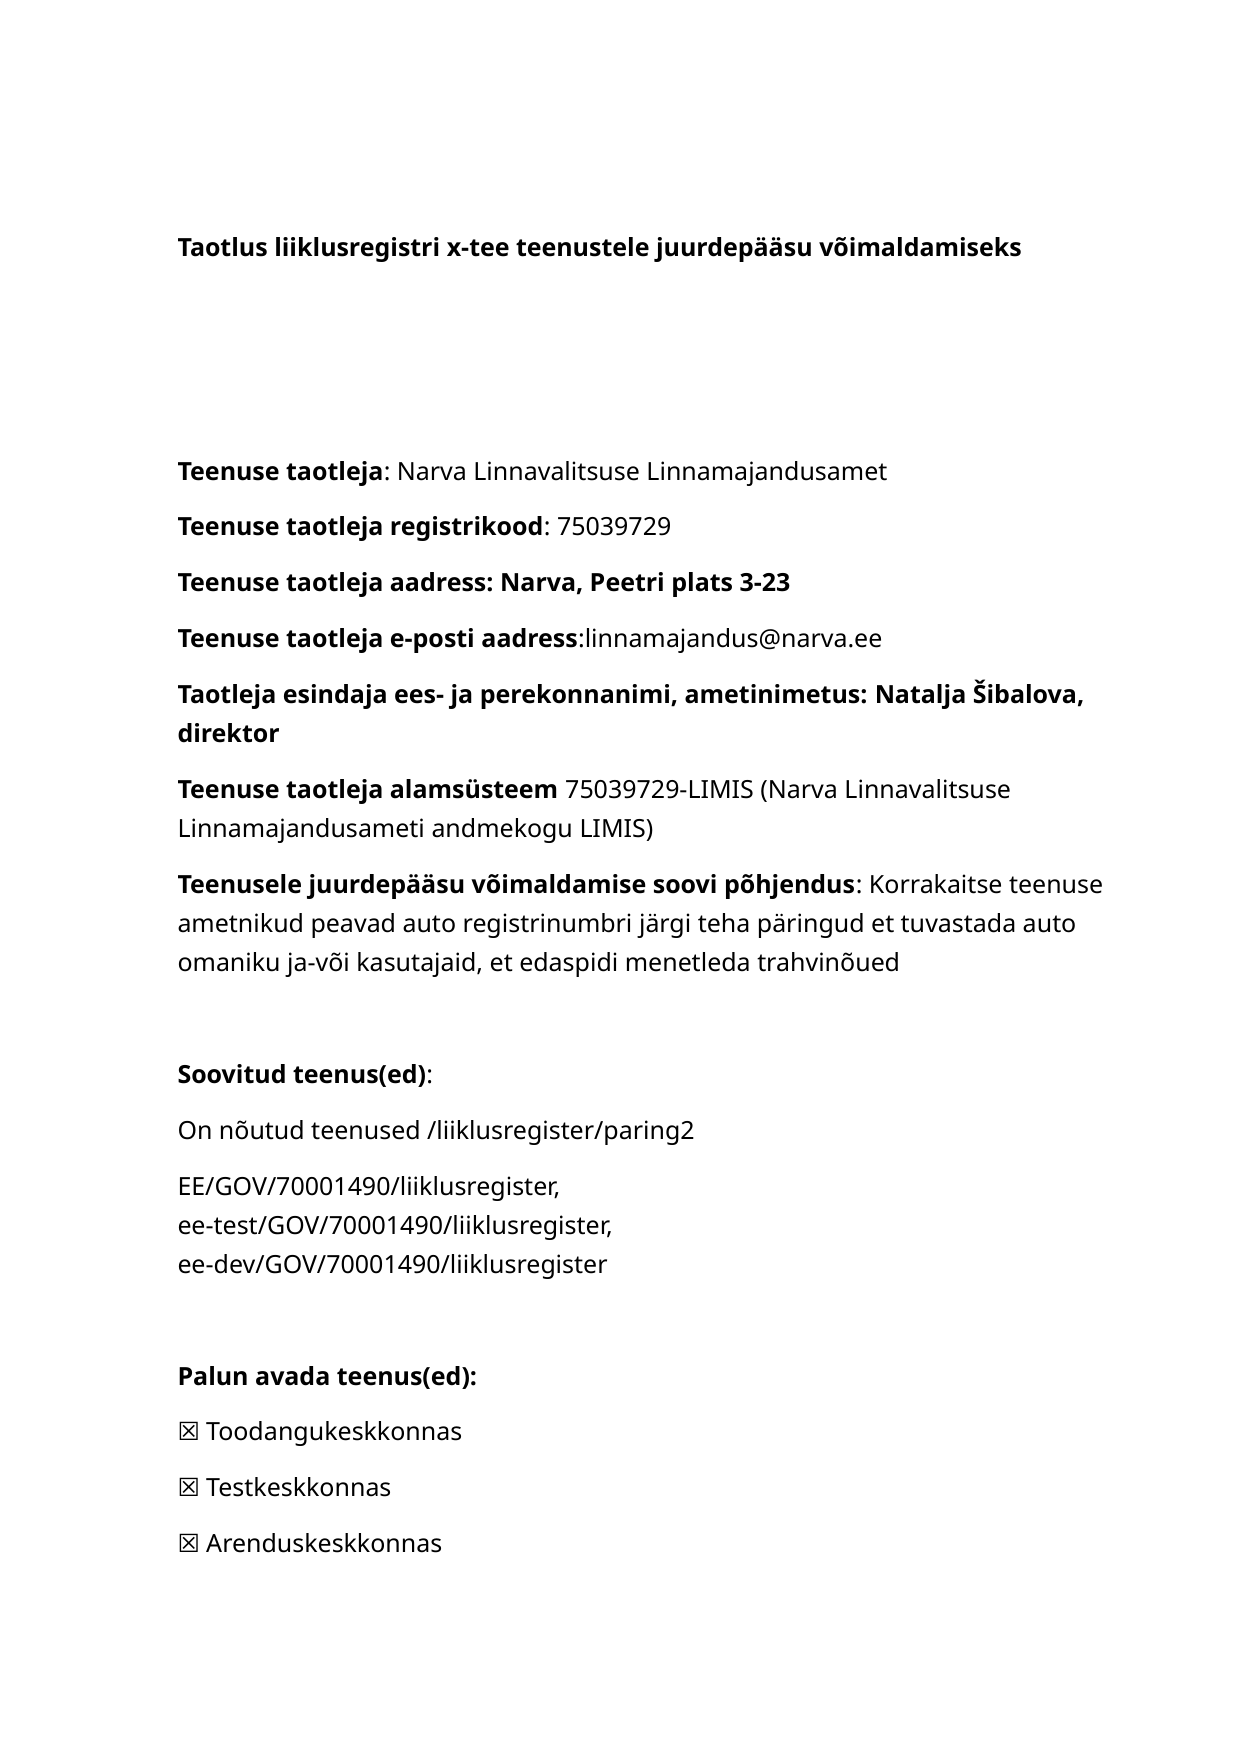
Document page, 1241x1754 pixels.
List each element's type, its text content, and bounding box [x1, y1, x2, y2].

text Teenusele juurdepääsu võimaldamise soovi põhjendus: Korrakaitse teenuse ametnikud peavad auto registrinumbri järgi teha päringud et tuvastada auto omaniku ja-või kasutajaid, et edaspidi menetleda trahvinõued [177, 866, 1152, 979]
text Teenuse taotleja aadress: [177, 565, 1152, 599]
text Teenuse taotleja e-posti aadress: [177, 621, 1152, 655]
text Taotleja esindaja ees- ja perekonnanimi, ametinimetus: [177, 676, 1152, 750]
text Taotlus liiklusregistri x-tee teenustele juurdepääsu võimaldamiseks [177, 230, 1152, 264]
text Toodangukeskkonnas [177, 1414, 1152, 1448]
text Palun avada teenus(ed): [177, 1358, 1152, 1392]
text Arenduskeskkonnas [177, 1526, 1152, 1560]
text Teenuse taotleja: [177, 453, 1152, 487]
text Teenuse taotleja registrikood: [177, 509, 1152, 543]
text Teenuse taotleja alamsüsteem [177, 771, 1152, 845]
text Testkeskkonnas [177, 1470, 1152, 1504]
text Soovitud teenus(ed): [177, 1056, 1152, 1091]
